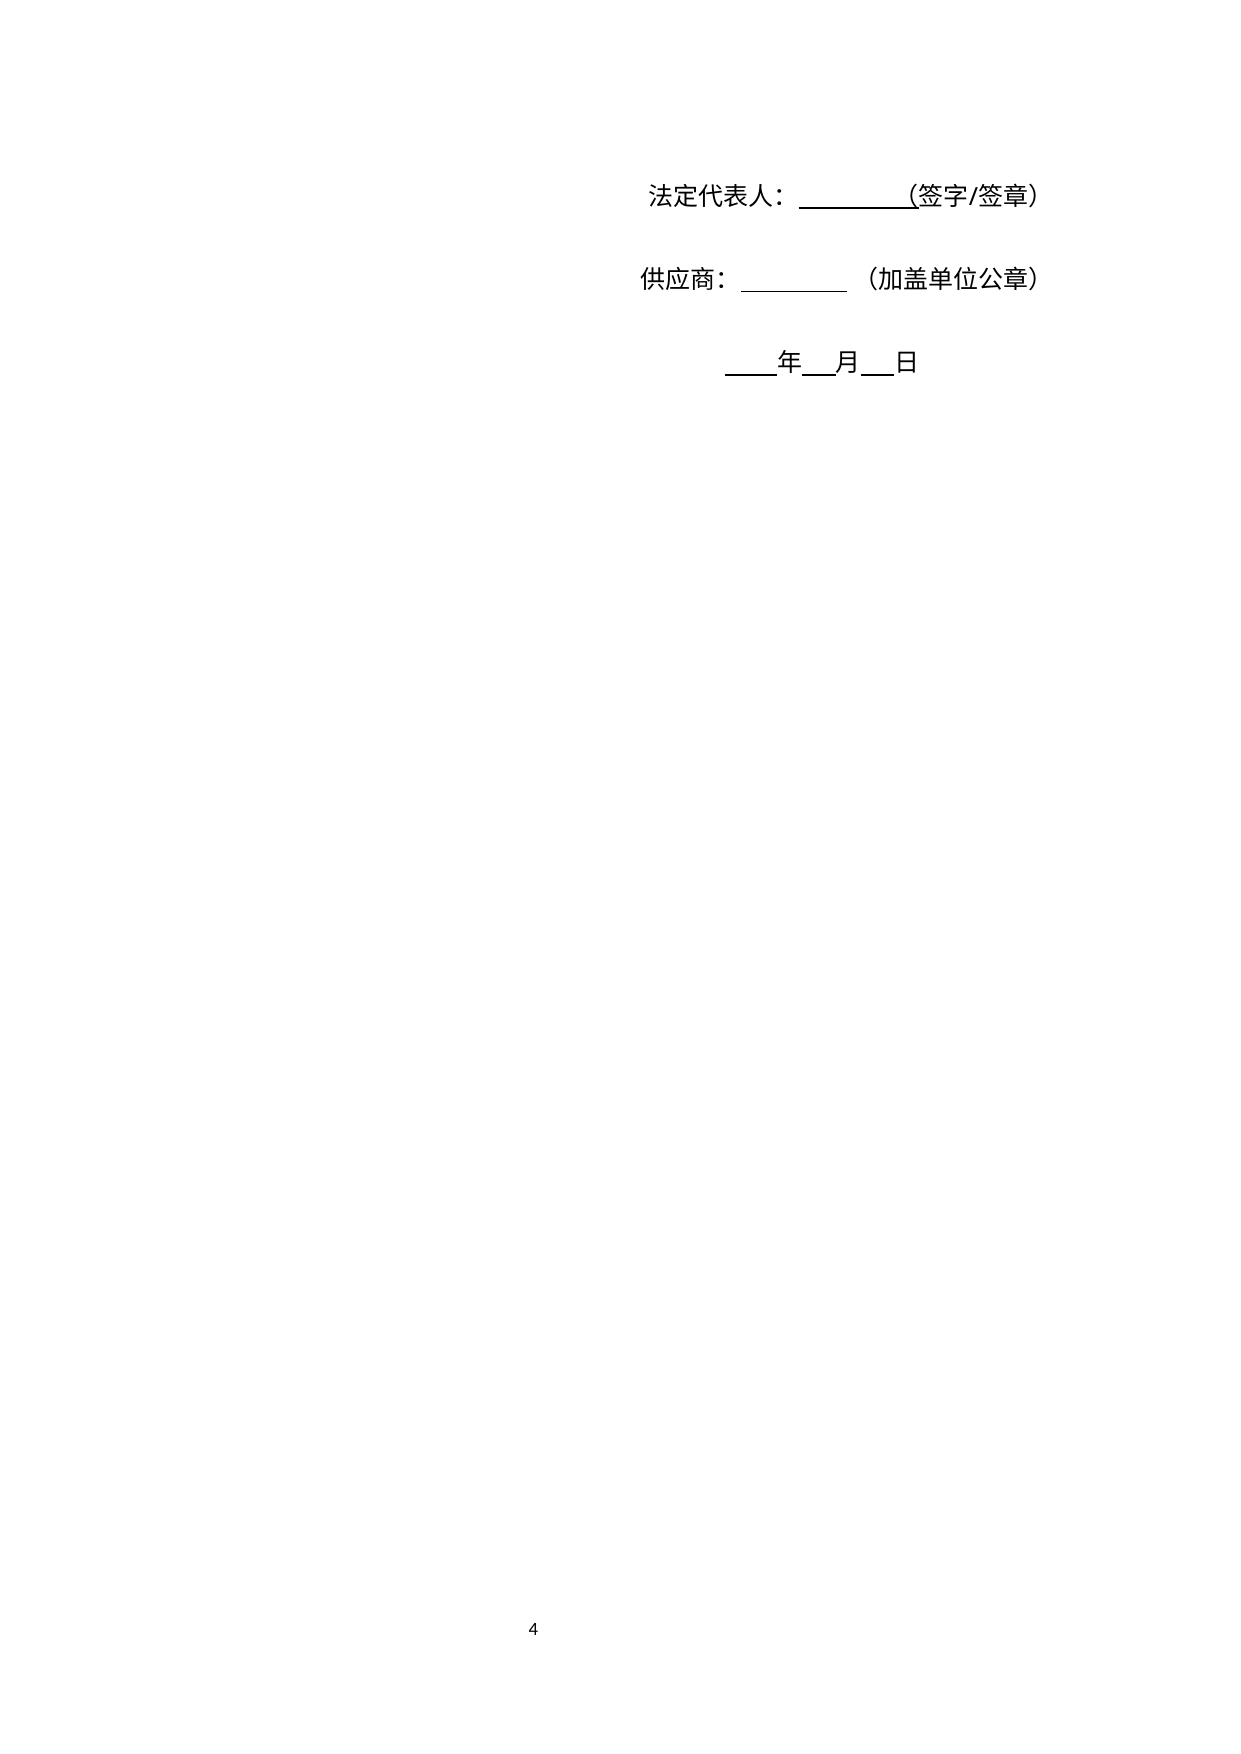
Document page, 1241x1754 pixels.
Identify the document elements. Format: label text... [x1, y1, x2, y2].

text 供应商： （加盖单位公章） [187, 245, 1053, 310]
text 法定代表人： （签字/签章） [187, 162, 1053, 227]
text 年 月 日 [187, 328, 1053, 393]
